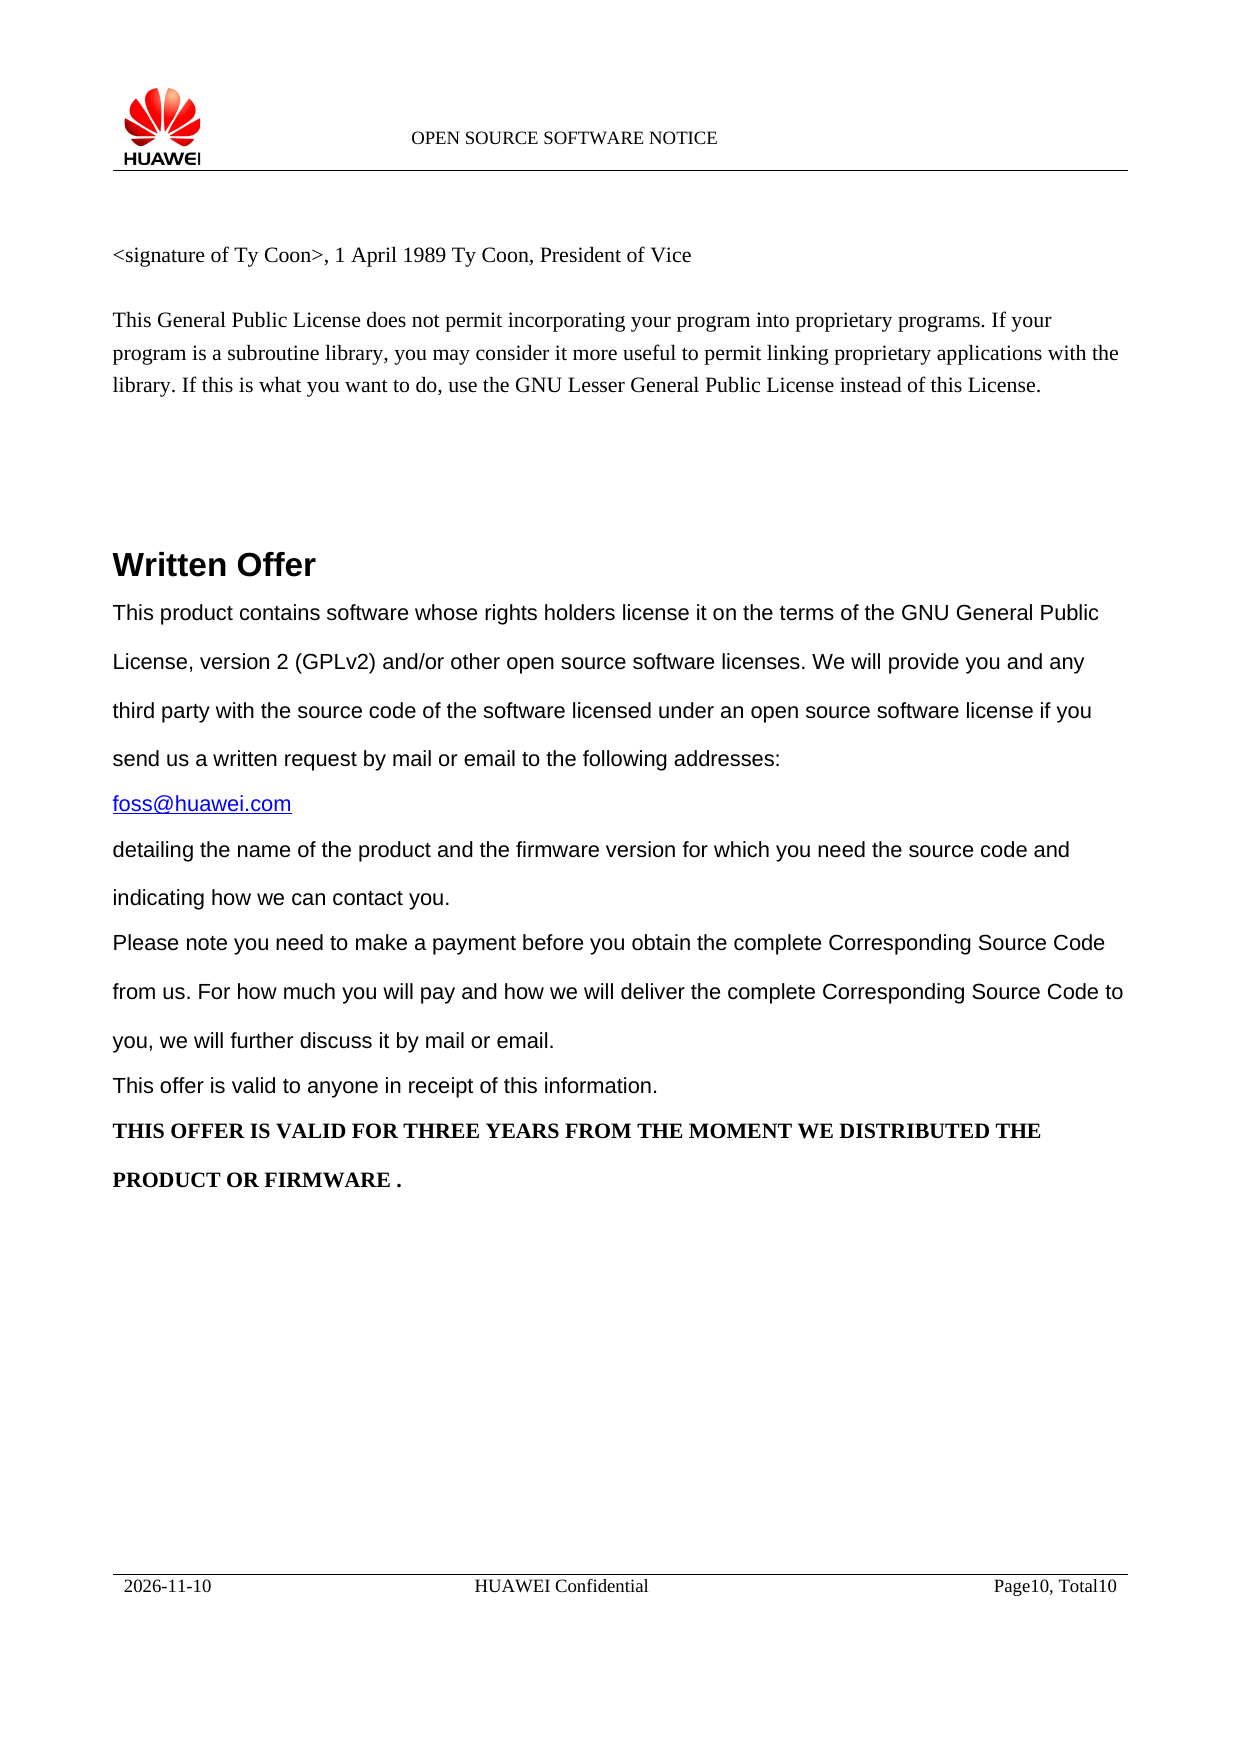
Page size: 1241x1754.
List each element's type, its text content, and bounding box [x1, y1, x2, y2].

text Written Offer [112, 531, 1128, 596]
text foss@huawei.com [112, 788, 1128, 820]
text This offer is valid for three years from the moment we distributed the product or firmware . [112, 1114, 1128, 1196]
text This offer is valid to anyone in receipt of this information. [112, 1069, 1128, 1102]
text detailing the name of the product and the firmware version for which you need the source code and indicating how we can contact you. [112, 833, 1128, 914]
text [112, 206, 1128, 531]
text Please note you need to make a payment before you obtain the complete Corresponding Source Code from us. For how much you will pay and how we will deliver the complete Corresponding Source Code to you, we will further discuss it by mail or email. [112, 927, 1128, 1057]
picture [124, 88, 201, 165]
text This product contains software whose rights holders license it on the terms of the GNU General Public License, version 2 (GPLv2) and/or other open source software licenses. We will provide you and any third party with the source code of the software licensed under an open source software license if you send us a written request by mail or email to the following addresses: [112, 596, 1128, 775]
